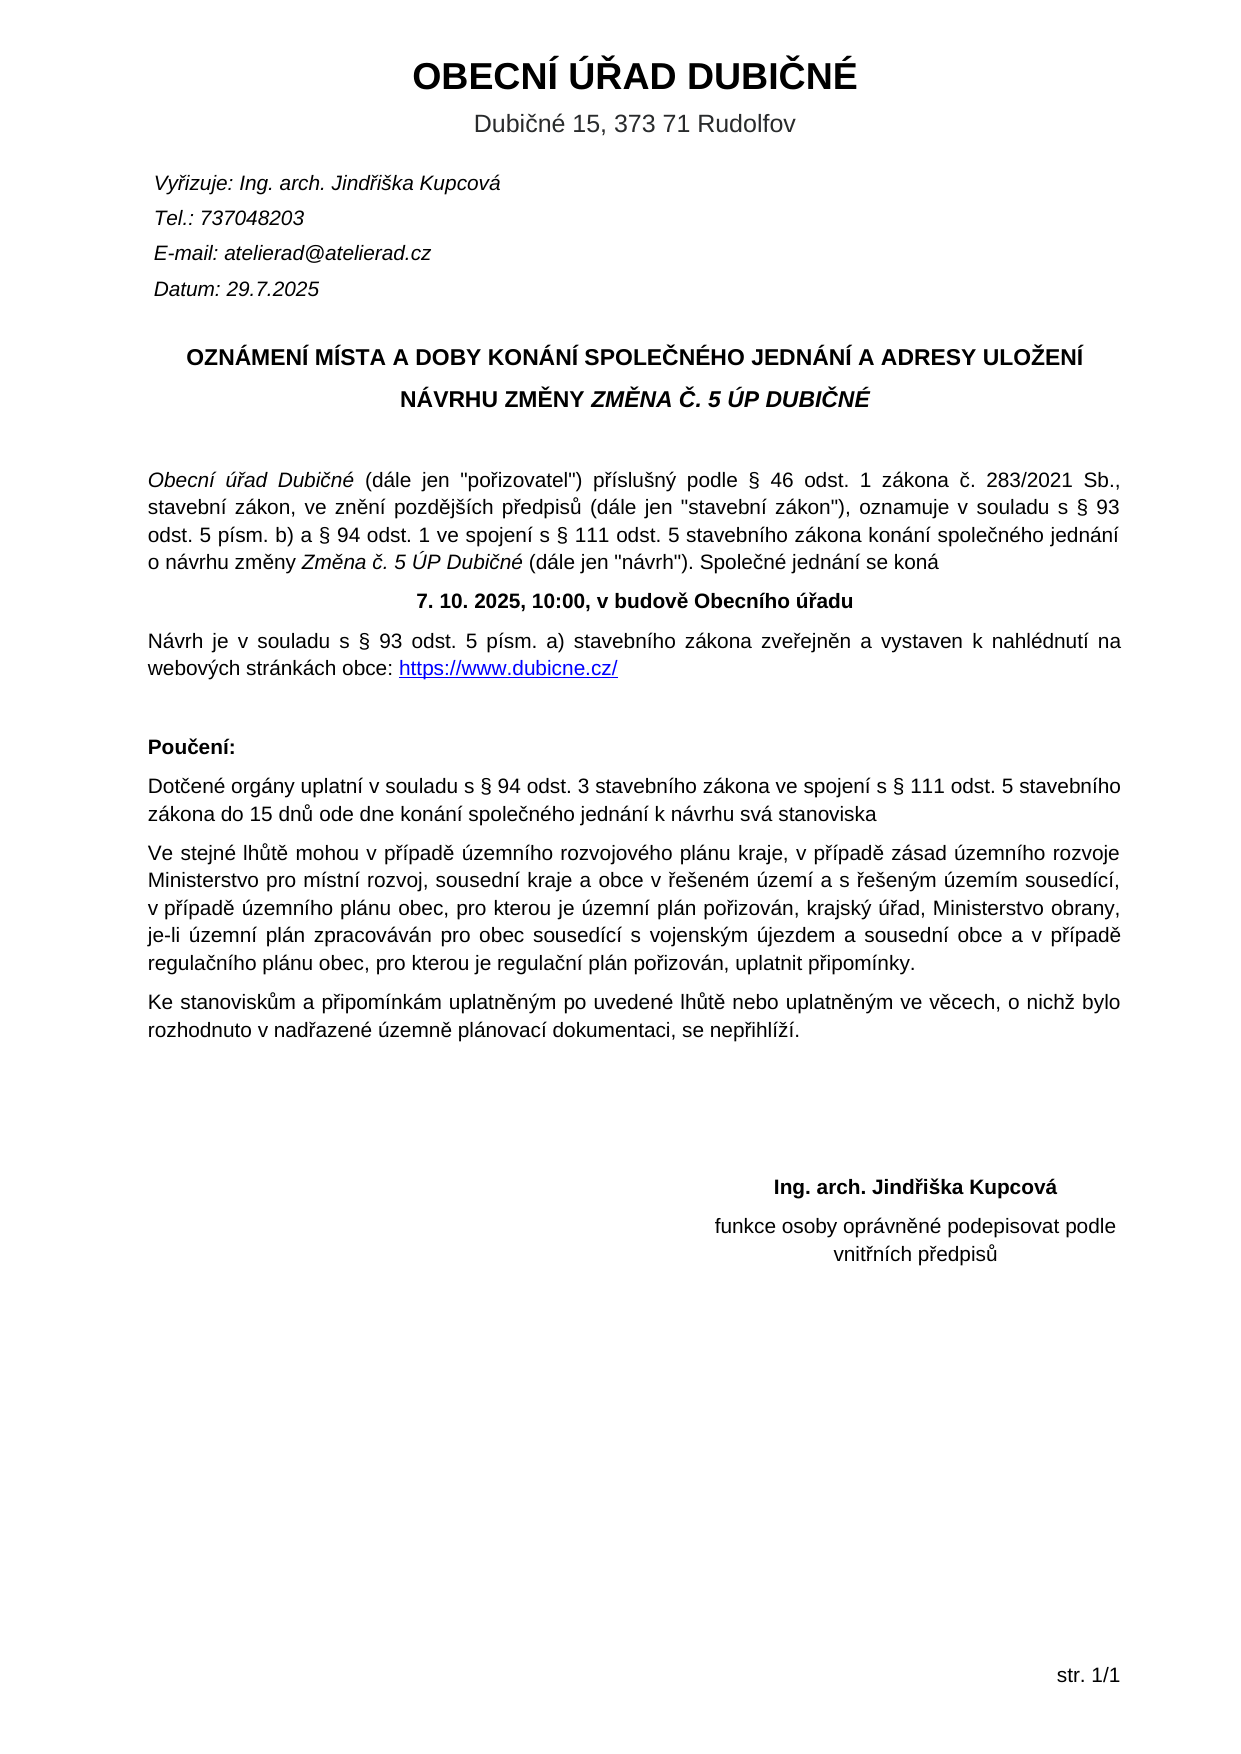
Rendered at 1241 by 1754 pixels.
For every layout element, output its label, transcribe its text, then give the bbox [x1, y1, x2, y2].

text Ing. arch. Jindřiška Kupcová [709, 1174, 1122, 1198]
text funkce osoby oprávněné podepisovat podle vnitřních předpisů [709, 1214, 1122, 1265]
text NÁVRHU ZMĚNY ZMĚNA Č. 5 ÚP DUBIČNÉ [148, 386, 1122, 413]
text Obecní úřad Dubičné (dále jen "pořizovatel") příslušný podle § 46 odst. 1 zákona č. 283/2021 Sb., stavební zákon, ve znění pozdějších předpisů (dále jen "stavební zákon"), oznamuje v souladu s § 93 odst. 5 písm. b) a § 94 odst. 1 ve spojení s § 111 odst. 5 stavebního zákona konání společného jednání o návrhu změny Změna č. 5 ÚP Dubičné (dále jen "návrh"). Společné jednání se koná [148, 468, 1122, 574]
text OZNÁMENÍ MÍSTA A DOBY KONÁNÍ SPOLEČNÉHO JEDNÁNÍ A ADRESY ULOŽENÍ [148, 344, 1122, 371]
text Dotčené orgány uplatní v souladu s § 94 odst. 3 stavebního zákona ve spojení s § 111 odst. 5 stavebního zákona do 15 dnů ode dne konání společného jednání k návrhu svá stanoviska [148, 774, 1122, 825]
text Ke stanoviskům a připomínkám uplatněným po uvedené lhůtě nebo uplatněným ve věcech, o nichž bylo rozhodnuto v nadřazené územně plánovací dokumentaci, se nepřihlíží. [148, 990, 1122, 1041]
text Poučení: [148, 735, 1122, 759]
list Návrh je v souladu s § 93 odst. 5 písm. a) stavebního zákona zveřejněn a vystaven k nahlédnutí na webových stránkách obce: https://www.dubicne.cz/ [148, 629, 1122, 680]
text 7. 10. 2025, 10:00, v budově Obecního úřadu [148, 589, 1122, 613]
text Ve stejné lhůtě mohou v případě územního rozvojového plánu kraje, v případě zásad územního rozvoje Ministerstvo pro místní rozvoj, sousední kraje a obce v řešeném území a s řešeným územím sousedící, v případě územního plánu obec, pro kterou je územní plán pořizován, krajský úřad, Ministerstvo obrany, je-li územní plán zpracováván pro obec sousedící s vojenským újezdem a sousední obce a v případě regulačního plánu obec, pro kterou je regulační plán pořizován, uplatnit připomínky. [148, 841, 1122, 975]
